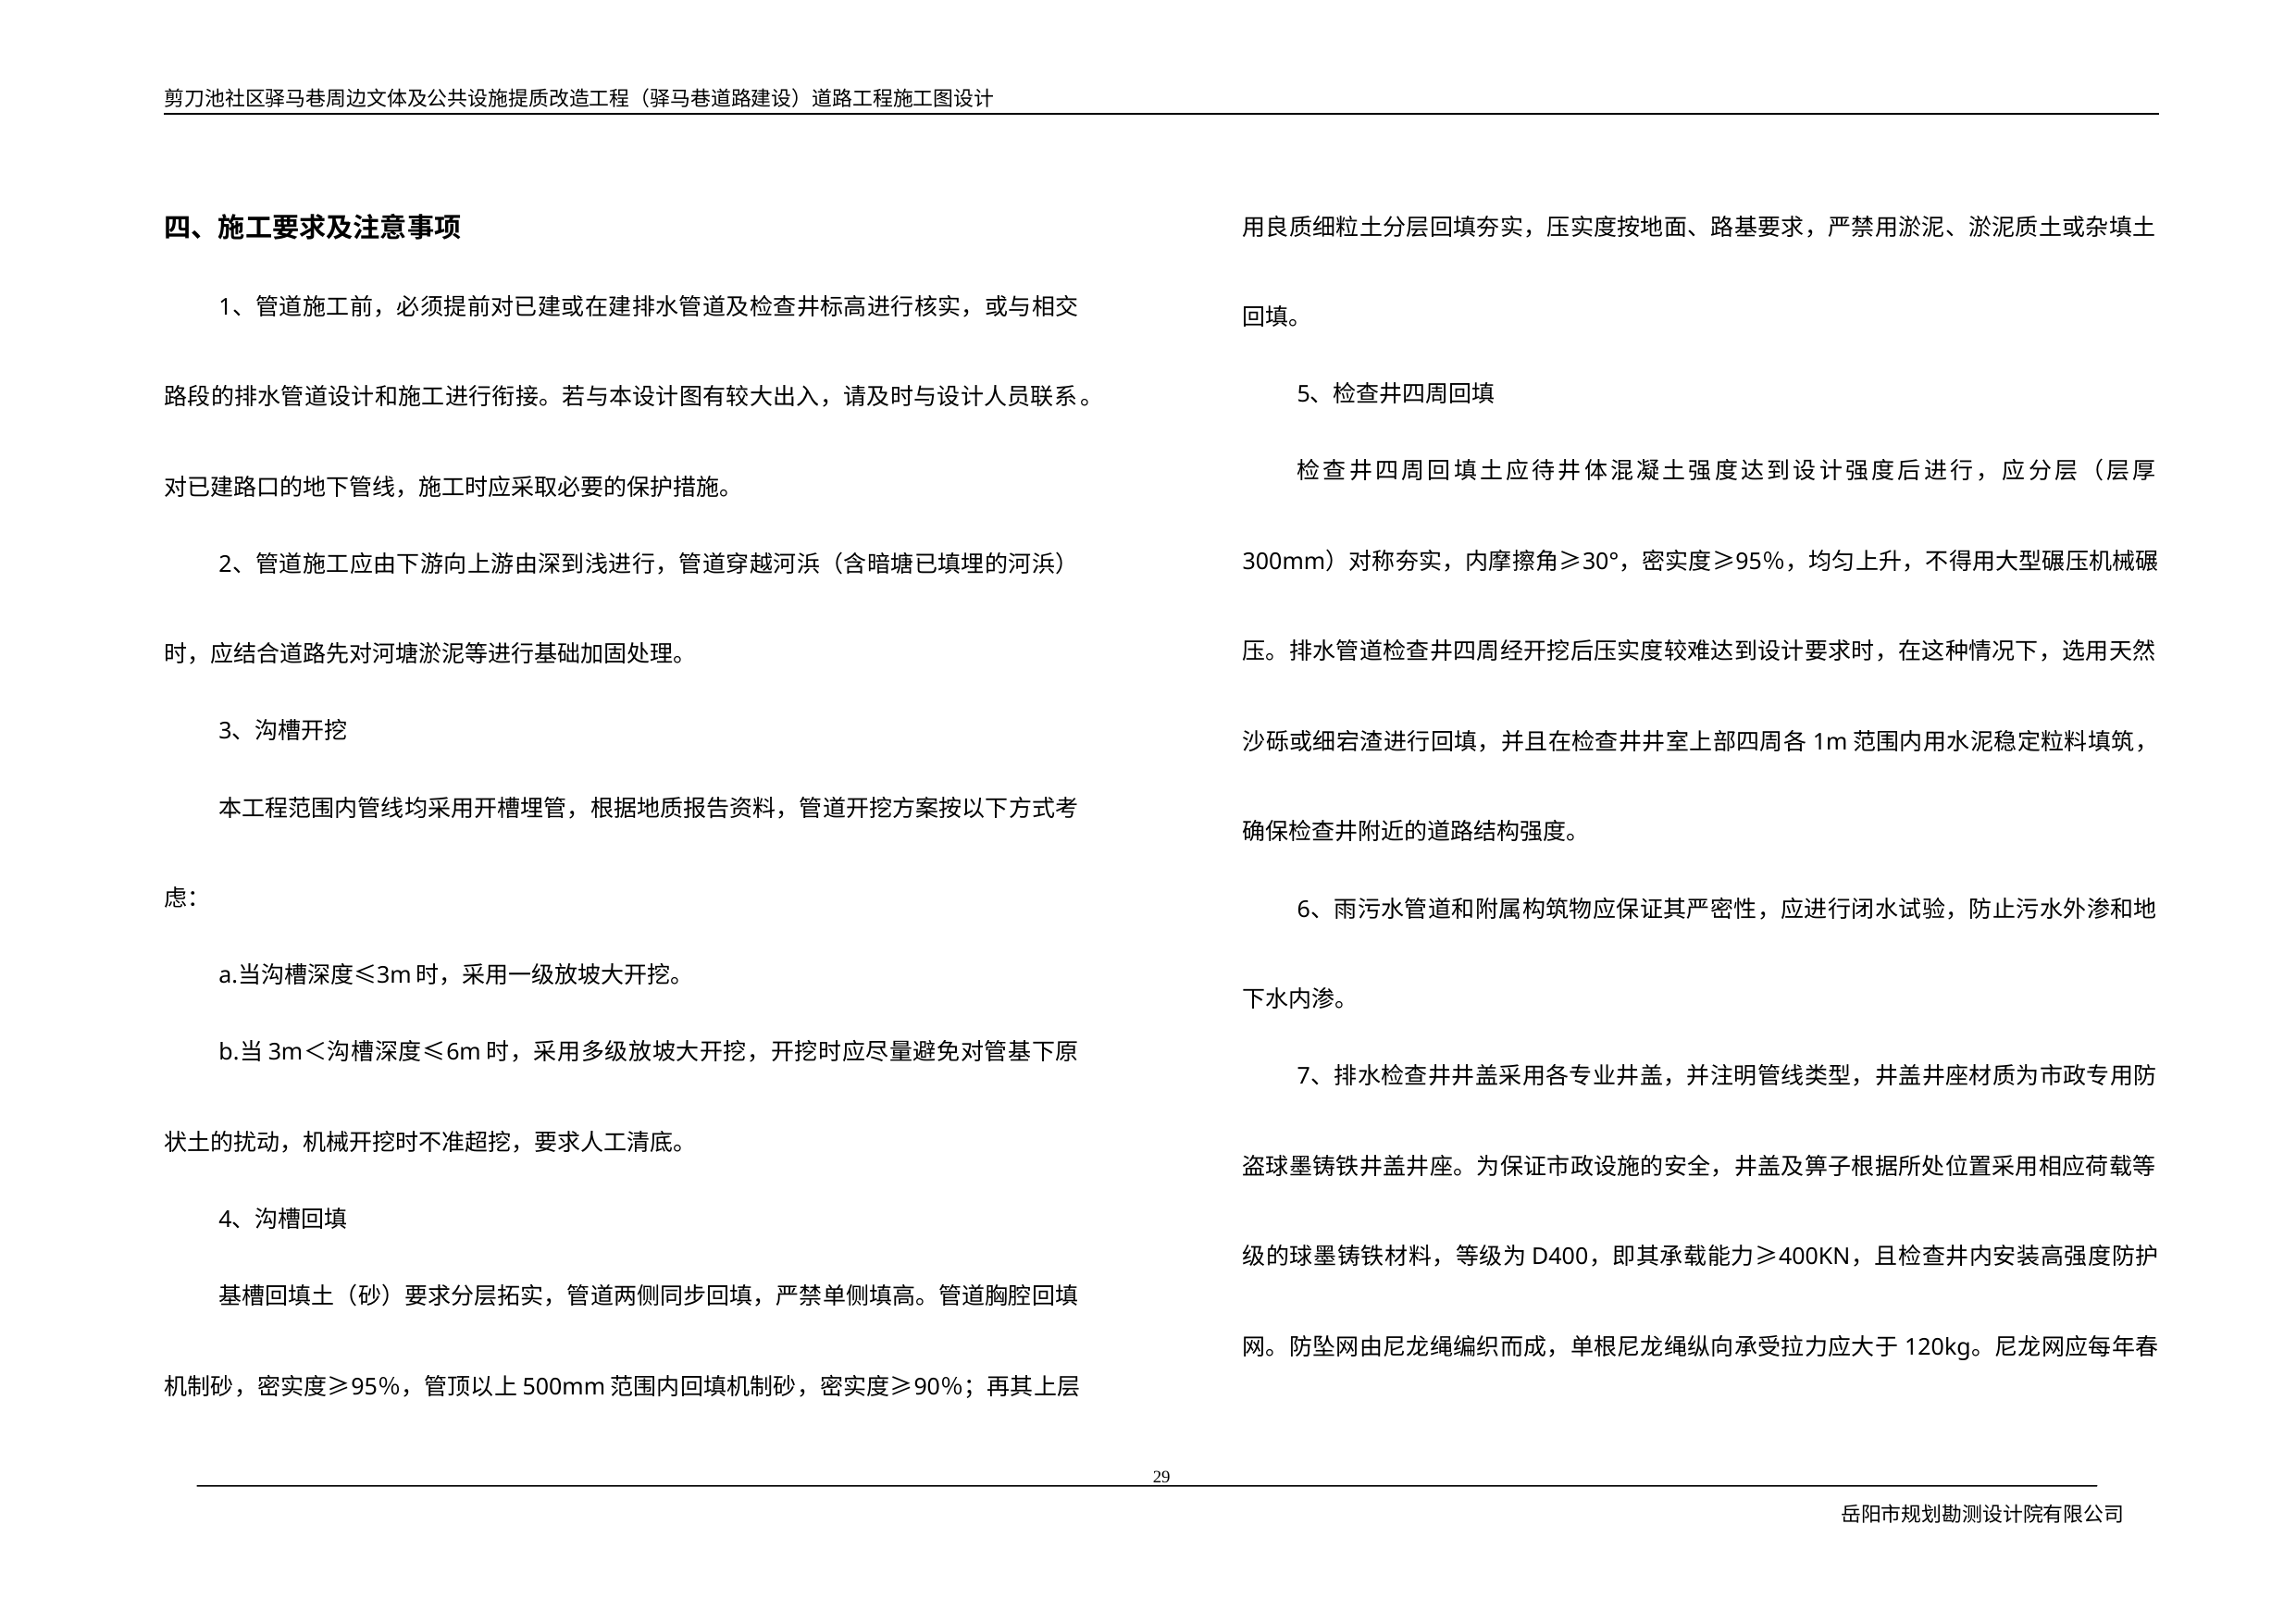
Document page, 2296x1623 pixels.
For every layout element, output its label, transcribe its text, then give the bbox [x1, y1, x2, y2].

text b.当3m＜沟槽深度≤6m时，采用多级放坡大开挖，开挖时应尽量避免对管基下原状土的扰动，机械开挖时不准超挖，要求人工清底。 [164, 1020, 1080, 1171]
text 5、检查井四周回填 [1242, 362, 2159, 422]
text 6、雨污水管道和附属构筑物应保证其严密性，应进行闭水试验，防止污水外渗和地下水内渗。 [1242, 877, 2159, 1027]
text 3、沟槽开挖 [164, 700, 1080, 760]
text 基槽回填土（砂）要求分层拓实，管道两侧同步回填，严禁单侧填高。管道胸腔回填机制砂，密实度≥95％，管顶以上500mm范围内回填机制砂，密实度≥90％；再其上层用良质细粒土分层回填夯实，压实度按地面、路基要求，严禁用淤泥、淤泥质土或杂填土回填。 [164, 1264, 1080, 1415]
text 4、沟槽回填 [164, 1187, 1080, 1247]
text 本工程范围内管线均采用开槽埋管，根据地质报告资料，管道开挖方案按以下方式考虑： [164, 776, 1080, 926]
text 基槽回填土（砂）要求分层拓实，管道两侧同步回填，严禁单侧填高。管道胸腔回填机制砂，密实度≥95％，管顶以上500mm范围内回填机制砂，密实度≥90％；再其上层用良质细粒土分层回填夯实，压实度按地面、路基要求，严禁用淤泥、淤泥质土或杂填土回填。 [1242, 195, 2159, 345]
text 1、管道施工前，必须提前对已建或在建排水管道及检查井标高进行核实，或与相交路段的排水管道设计和施工进行衔接。若与本设计图有较大出入，请及时与设计人员联系。对已建路口的地下管线，施工时应采取必要的保护措施。 [164, 275, 1080, 515]
text 四、施工要求及注意事项 [164, 195, 1080, 255]
text 2、管道施工应由下游向上游由深到浅进行，管道穿越河浜（含暗塘已填埋的河浜）时，应结合道路先对河塘淤泥等进行基础加固处理。 [164, 532, 1080, 682]
text 检查井四周回填土应待井体混凝土强度达到设计强度后进行，应分层（层厚300mm）对称夯实，内摩擦角≥30°，密实度≥95％，均匀上升，不得用大型碾压机械碾压。排水管道检查井四周经开挖后压实度较难达到设计要求时，在这种情况下，选用天然沙砾或细宕渣进行回填，并且在检查井井室上部四周各1m范围内用水泥稳定粒料填筑，确保检查井附近的道路结构强度。 [1242, 439, 2159, 860]
text a.当沟槽深度≤3m时，采用一级放坡大开挖。 [164, 943, 1080, 1003]
